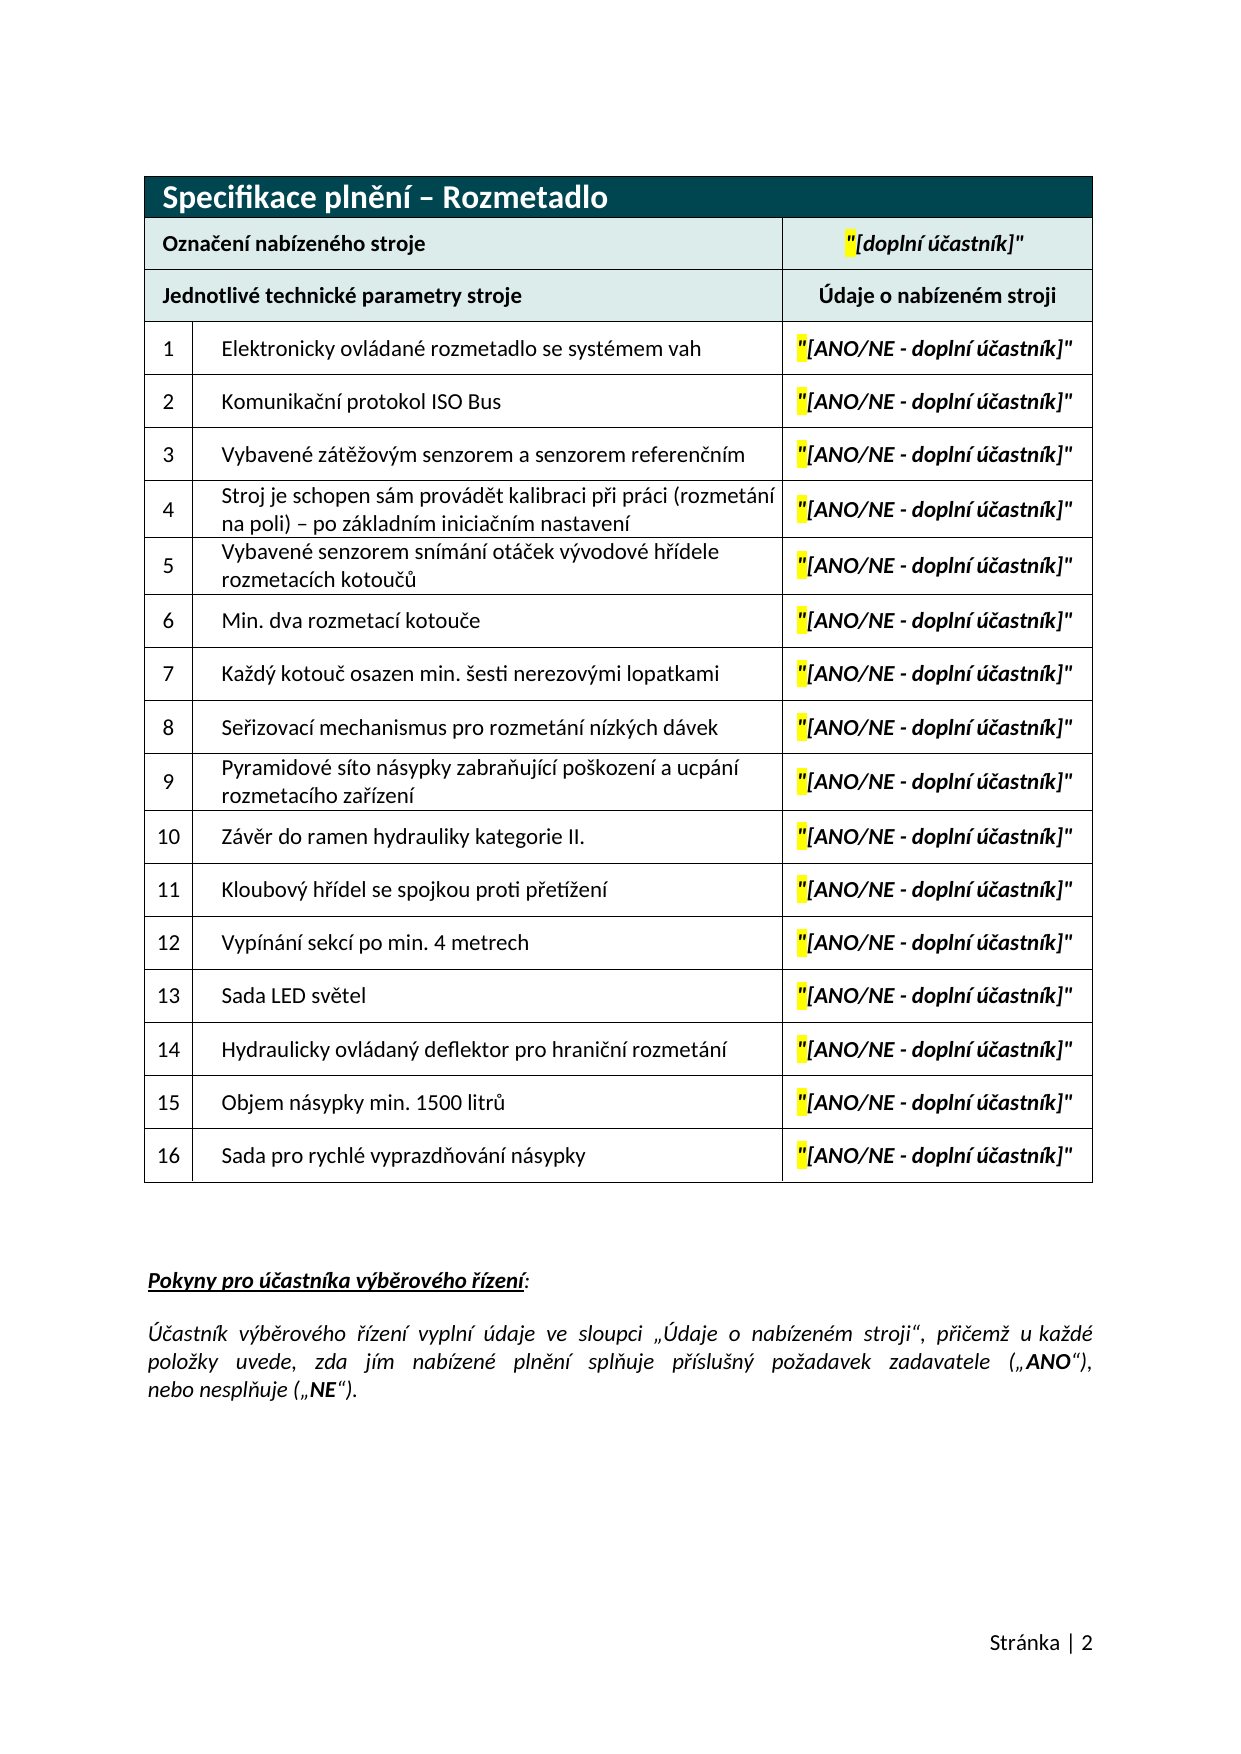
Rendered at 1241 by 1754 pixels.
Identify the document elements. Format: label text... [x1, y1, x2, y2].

table_cell [783, 375, 1092, 427]
table_cell [783, 481, 1092, 537]
table_cell 9 [145, 754, 192, 809]
table_header Specifikace plnění – Rozmetadlo [145, 177, 1092, 217]
table_cell Kloubový hřídel se spojkou proti přetížení [193, 864, 782, 916]
table_cell [783, 428, 1092, 480]
table_cell Označení nabízeného stroje [145, 218, 782, 269]
table_cell 16 [145, 1129, 192, 1181]
table_cell [783, 1129, 1092, 1181]
table_cell [783, 970, 1092, 1022]
table_cell 2 [145, 375, 192, 427]
table_cell [783, 1076, 1092, 1128]
table_cell Pyramidové síto násypky zabraňující poškození a ucpání rozmetacího zařízení [193, 754, 782, 809]
table_cell Jednotlivé technické parametry stroje [145, 270, 782, 321]
table_cell Vybavené zátěžovým senzorem a senzorem referenčním [193, 428, 782, 480]
text Pokyny pro účastníka výběrového řízení: [148, 1266, 1093, 1294]
table_cell 12 [145, 917, 192, 969]
table_cell Stroj je schopen sám provádět kalibraci při práci (rozmetání na poli) – po základním iniciačním nastavení [193, 481, 782, 537]
table_cell 6 [145, 595, 192, 647]
table_cell [783, 917, 1092, 969]
table_cell Sada LED světel [193, 970, 782, 1022]
table_cell 4 [145, 481, 192, 537]
table_cell 3 [145, 428, 192, 480]
table_cell 5 [145, 538, 192, 593]
table_cell Vybavené senzorem snímání otáček vývodové hřídele rozmetacích kotoučů [193, 538, 782, 593]
table_cell [783, 811, 1092, 863]
table_cell [783, 322, 1092, 374]
table_cell 11 [145, 864, 192, 916]
table_cell Elektronicky ovládané rozmetadlo se systémem vah [193, 322, 782, 374]
table_cell Vypínání sekcí po min. 4 metrech [193, 917, 782, 969]
table_cell [783, 218, 1092, 269]
table_cell Závěr do ramen hydrauliky kategorie II. [193, 811, 782, 863]
table_cell 7 [145, 648, 192, 700]
table_cell 15 [145, 1076, 192, 1128]
table_cell Komunikační protokol ISO Bus [193, 375, 782, 427]
table_cell Min. dva rozmetací kotouče [193, 595, 782, 647]
table_cell Sada pro rychlé vyprazdňování násypky [193, 1129, 782, 1181]
table_cell Seřizovací mechanismus pro rozmetání nízkých dávek [193, 701, 782, 753]
table_cell 1 [145, 322, 192, 374]
table_cell 14 [145, 1023, 192, 1075]
table_cell [783, 864, 1092, 916]
table_cell Hydraulicky ovládaný deflektor pro hraniční rozmetání [193, 1023, 782, 1075]
table_cell [783, 1023, 1092, 1075]
table_cell Údaje o nabízeném stroji [783, 270, 1092, 321]
table_cell [783, 701, 1092, 753]
table_cell [783, 648, 1092, 700]
table_cell [783, 595, 1092, 647]
text Účastník výběrového řízení vyplní údaje ve sloupci „Údaje o nabízeném stroji“, přičemž u každé položky uvede, zda jím nabízené plnění splňuje příslušný požadavek zadavatele („ANO“), nebo nesplňuje („NE“). [148, 1319, 1093, 1403]
table_cell Objem násypky min. 1500 litrů [193, 1076, 782, 1128]
table_cell Každý kotouč osazen min. šesti nerezovými lopatkami [193, 648, 782, 700]
table_cell [783, 538, 1092, 593]
table_cell 10 [145, 811, 192, 863]
table_cell [783, 754, 1092, 809]
table_cell 13 [145, 970, 192, 1022]
table_cell 8 [145, 701, 192, 753]
